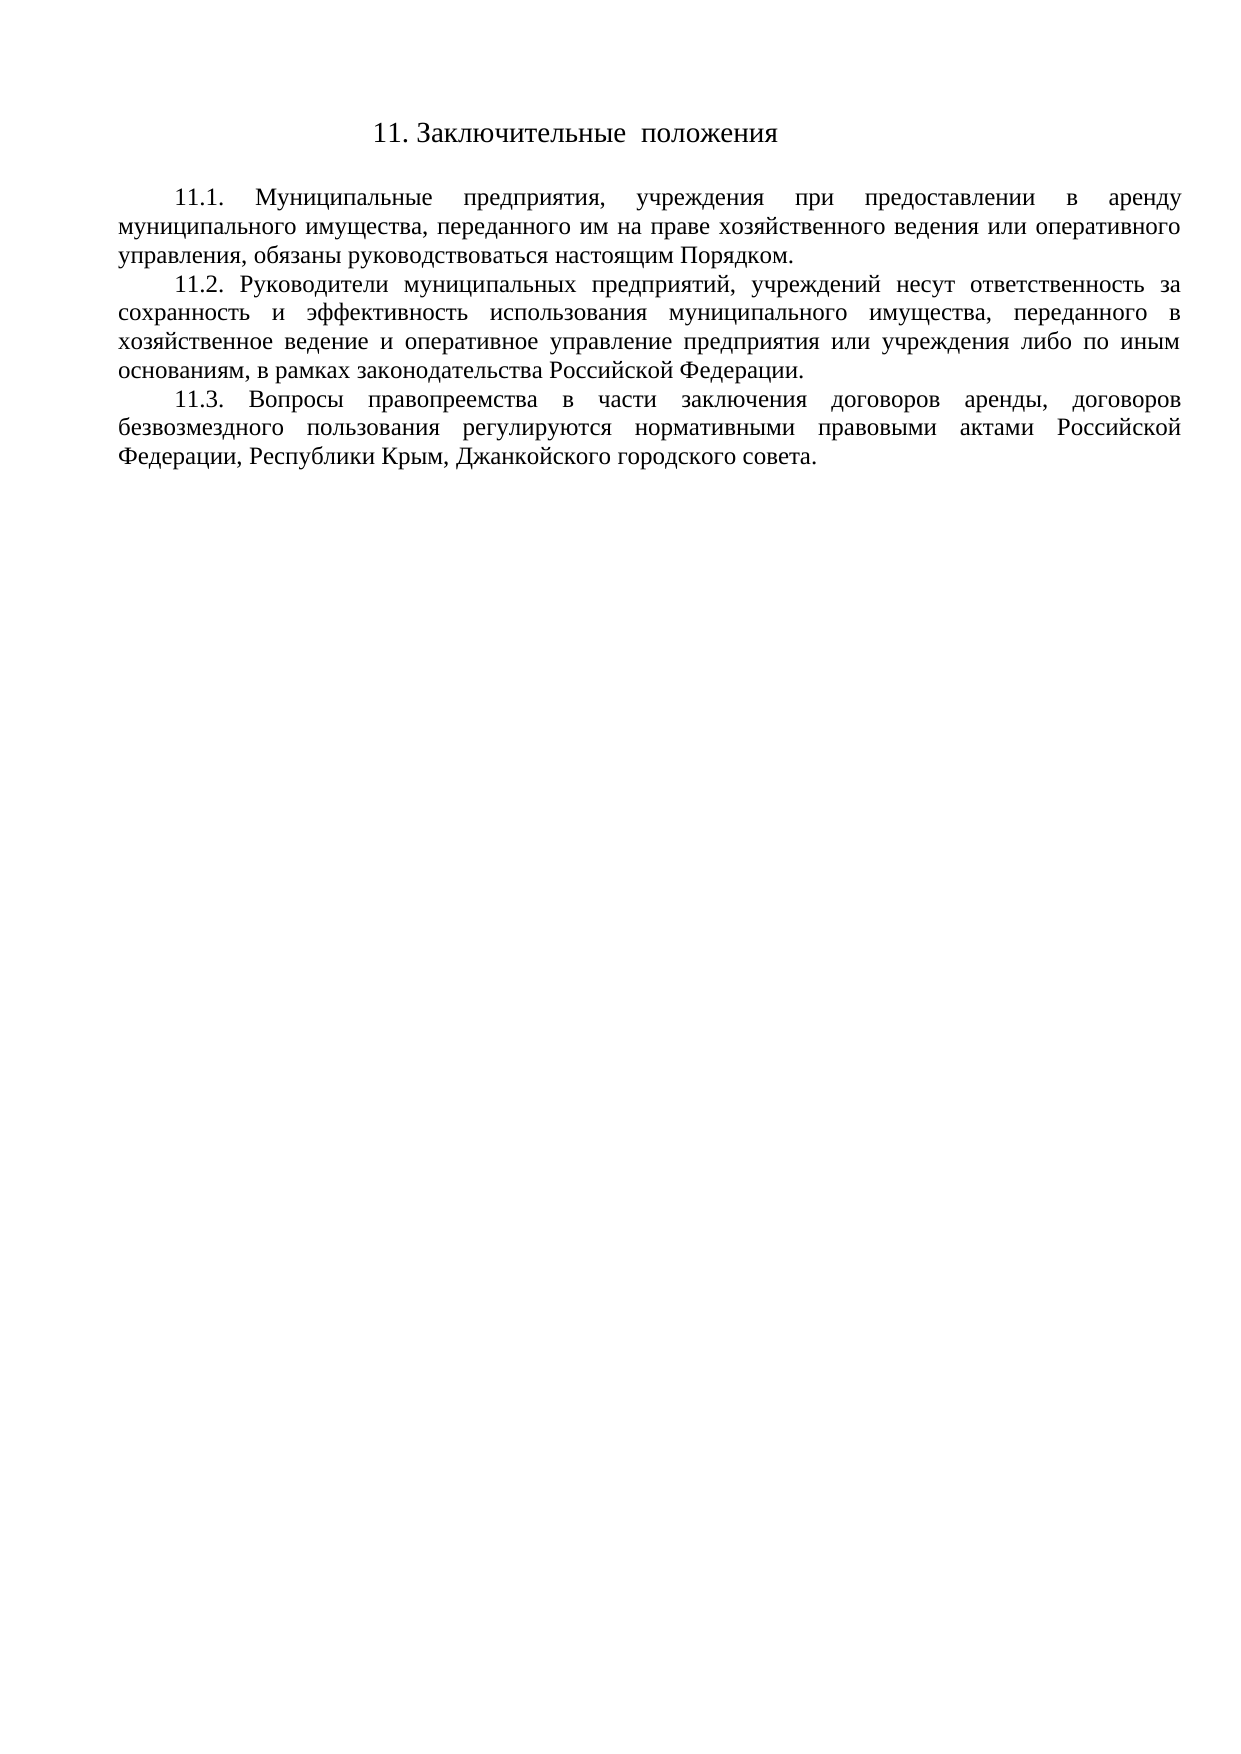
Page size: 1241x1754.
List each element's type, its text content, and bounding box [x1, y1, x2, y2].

list Вопросы правопреемства в части заключения договоров аренды, договоров безвозмездного пользования регулируются нормативными правовыми актами Российской Федерации, Республики Крым, Джанкойского городского совета. [118, 384, 1181, 470]
list Заключительные положения [372, 115, 1238, 149]
list Муниципальные предприятия, учреждения при предоставлении в аренду муниципального имущества, переданного им на праве хозяйственного ведения или оперативного управления, обязаны руководствоваться настоящим Порядком. [118, 182, 1182, 269]
list Руководители муниципальных предприятий, учреждений несут ответственность за сохранность и эффективность использования муниципального имущества, переданного в хозяйственное ведение и оперативное управление предприятия или учреждения либо по иным основаниям, в рамках законодательства Российской Федерации. [118, 269, 1181, 384]
